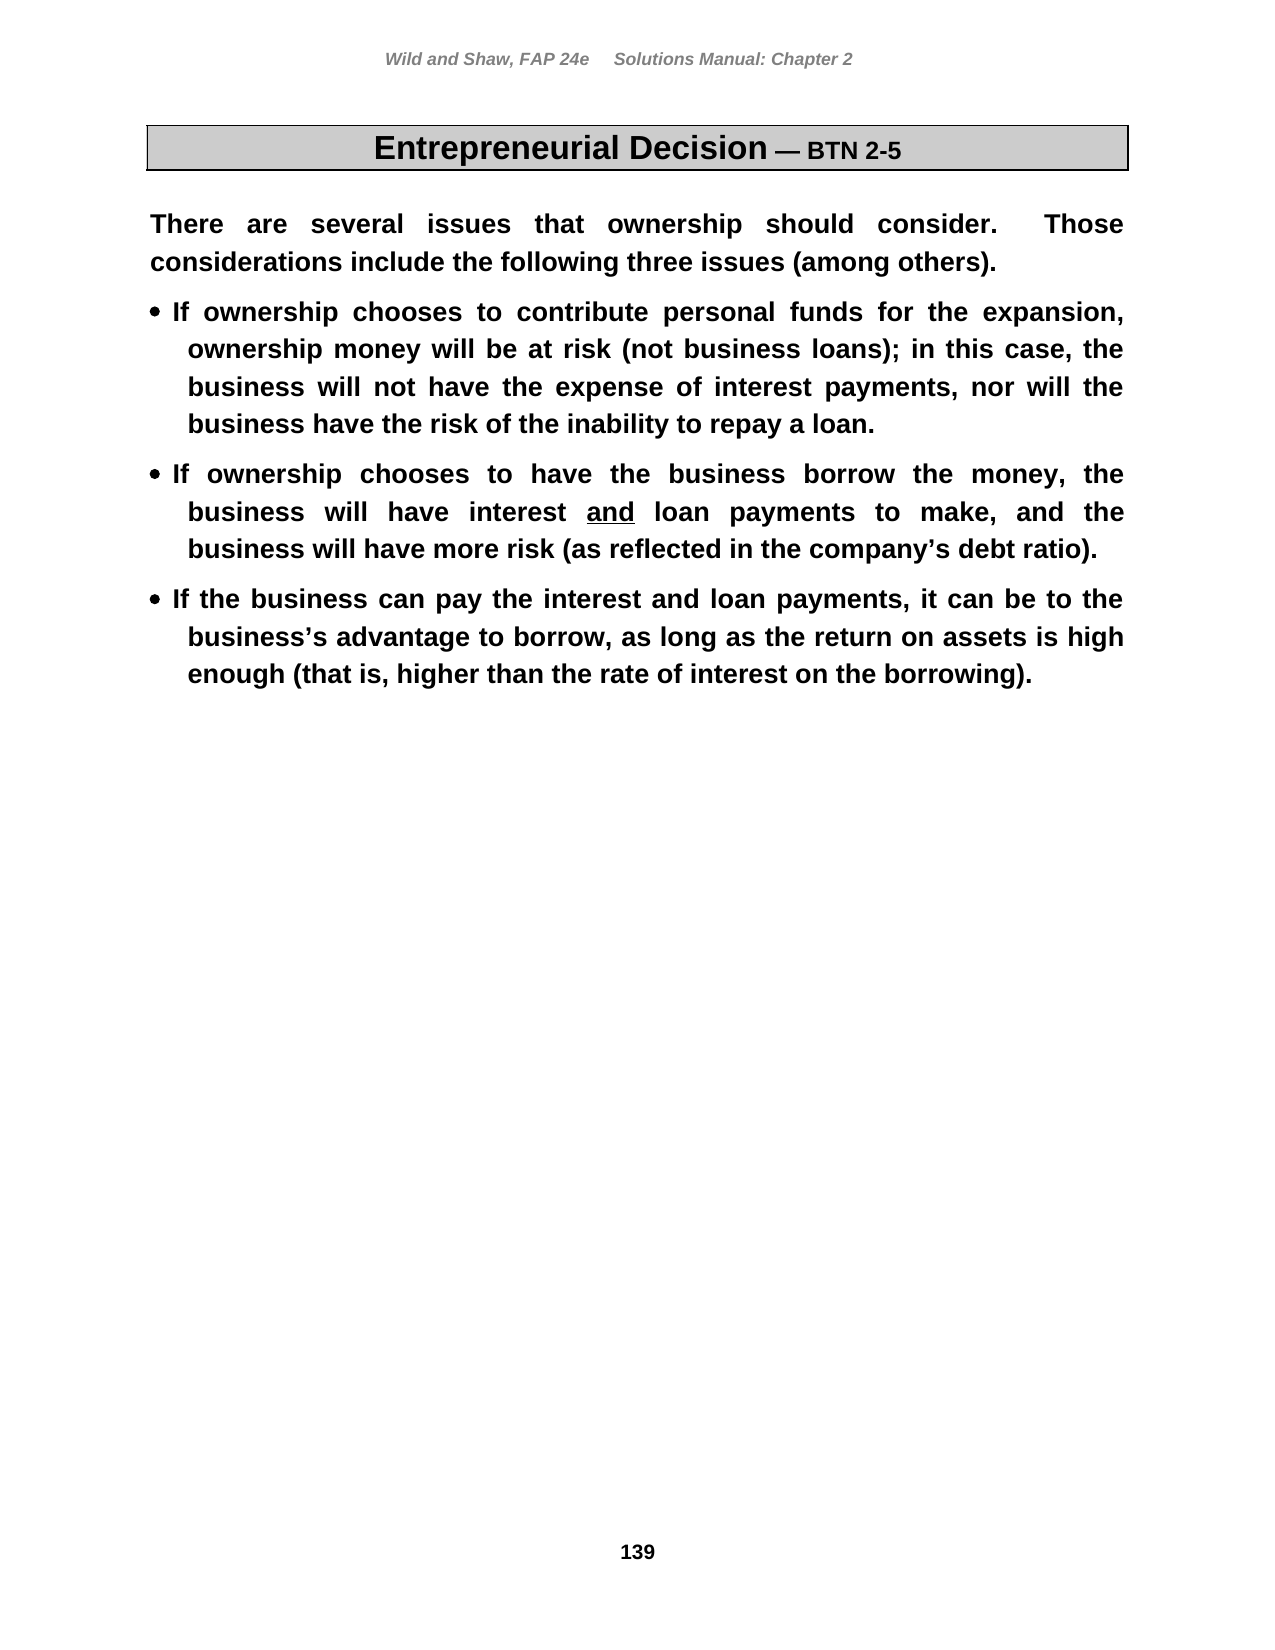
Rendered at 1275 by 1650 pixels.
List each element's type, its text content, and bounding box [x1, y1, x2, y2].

list Entrepreneurial Decision — BTN 2-5 [148, 126, 1127, 169]
list If the business can pay the interest and loan payments, it can be to the business’s advantage to borrow, as long as the return on assets is high enough (that is, higher than the rate of interest on the borrowing). [150, 583, 1125, 689]
text There are several issues that ownership should consider. Those considerations include the following three issues (among others). [150, 208, 1125, 277]
list If ownership chooses to have the business borrow the money, the business will have interest and loan payments to make, and the business will have more risk (as reflected in the company’s debt ratio). [150, 458, 1125, 564]
list If ownership chooses to contribute personal funds for the expansion, ownership money will be at risk (not business loans); in this case, the business will not have the expense of interest payments, nor will the business have the risk of the inability to repay a loan. [150, 296, 1125, 439]
